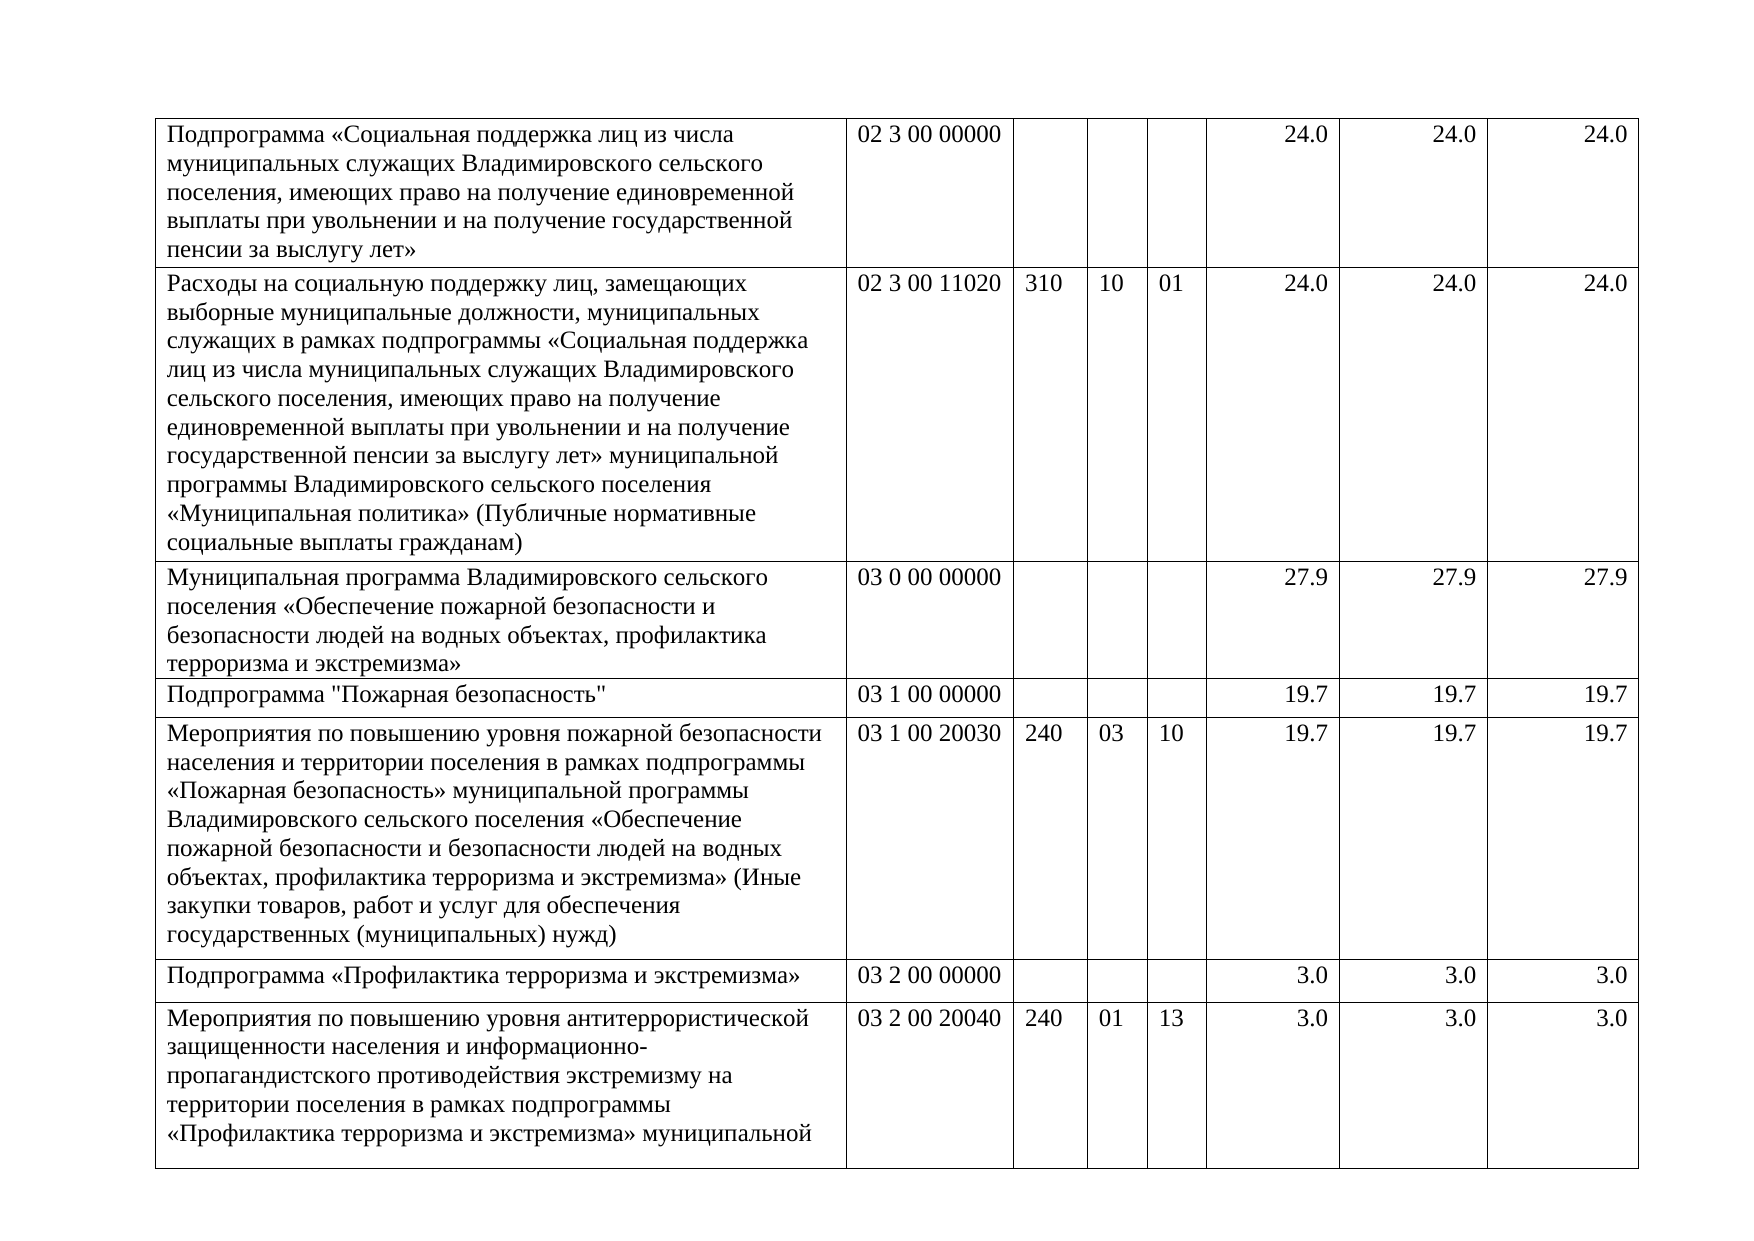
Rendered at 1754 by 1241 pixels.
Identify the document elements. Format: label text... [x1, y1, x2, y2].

table_cell 19.7 [1488, 718, 1638, 959]
table_cell 24.0 [1340, 119, 1487, 267]
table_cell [156, 1003, 846, 1168]
table_cell [1148, 679, 1206, 717]
table_cell [1014, 119, 1087, 267]
table_cell 24.0 [1340, 268, 1487, 561]
table_cell [1014, 562, 1087, 678]
table_cell [1088, 679, 1147, 717]
table_cell 03 [1088, 718, 1147, 959]
table_cell 3.0 [1488, 960, 1638, 1002]
table_cell Расходы на социальную поддержку лиц, замещающих выборные муниципальные должности, муниципальных служащих в рамках подпрограммы «Социальная поддержка лиц из числа муниципальных служащих Владимировского сельского поселения, имеющих право на получение единовременной выплаты при увольнении и на получение государственной пенсии за выслугу лет» муниципальной программы Владимировского сельского поселения «Муниципальная политика» (Публичные нормативные социальные выплаты гражданам) [156, 268, 846, 561]
table_cell [1088, 960, 1147, 1002]
table_cell 19.7 [1207, 679, 1339, 717]
table_cell [1148, 960, 1206, 1002]
table_cell 310 [1014, 268, 1087, 561]
table_cell Подпрограмма «Социальная поддержка лиц из числа муниципальных служащих Владимировского сельского поселения, имеющих право на получение единовременной выплаты при увольнении и на получение государственной пенсии за выслугу лет» [156, 119, 846, 267]
table_cell 24.0 [1488, 119, 1638, 267]
table_cell 03 2 00 20040 [847, 1003, 1013, 1168]
table_cell 24.0 [1207, 268, 1339, 561]
table_cell 24.0 [1488, 268, 1638, 561]
table_cell 27.9 [1488, 562, 1638, 678]
table_cell 19.7 [1488, 679, 1638, 717]
table_cell 03 1 00 00000 [847, 679, 1013, 717]
table_cell Подпрограмма "Пожарная безопасность" [156, 679, 846, 717]
table_cell 3.0 [1340, 960, 1487, 1002]
table_cell 3.0 [1207, 1003, 1339, 1168]
table_cell 10 [1148, 718, 1206, 959]
table_cell 03 0 00 00000 [847, 562, 1013, 678]
table_cell 01 [1148, 268, 1206, 561]
table_cell 19.7 [1207, 718, 1339, 959]
table_cell 24.0 [1207, 119, 1339, 267]
table_cell 240 [1014, 718, 1087, 959]
table_cell 03 1 00 20030 [847, 718, 1013, 959]
table_cell 02 3 00 00000 [847, 119, 1013, 267]
table_cell 240 [1014, 1003, 1087, 1168]
table_cell 03 2 00 00000 [847, 960, 1013, 1002]
table_cell [1088, 119, 1147, 267]
table_cell 02 3 00 11020 [847, 268, 1013, 561]
table_cell 01 [1088, 1003, 1147, 1168]
table_cell [1014, 679, 1087, 717]
table_cell 3.0 [1488, 1003, 1638, 1168]
table_cell Муниципальная программа Владимировского сельского поселения «Обеспечение пожарной безопасности и безопасности людей на водных объектах, профилактика терроризма и экстремизма» [156, 562, 846, 678]
table_cell [1148, 562, 1206, 678]
table_cell 3.0 [1340, 1003, 1487, 1168]
table_cell [1014, 960, 1087, 1002]
table_cell 27.9 [1207, 562, 1339, 678]
table_cell [1148, 119, 1206, 267]
table_cell Подпрограмма «Профилактика терроризма и экстремизма» [156, 960, 846, 1002]
table_cell 3.0 [1207, 960, 1339, 1002]
table_cell 10 [1088, 268, 1147, 561]
table_cell [1088, 562, 1147, 678]
table_cell Мероприятия по повышению уровня пожарной безопасности населения и территории поселения в рамках подпрограммы «Пожарная безопасность» муниципальной программы Владимировского сельского поселения «Обеспечение пожарной безопасности и безопасности людей на водных объектах, профилактика терроризма и экстремизма» (Иные закупки товаров, работ и услуг для обеспечения государственных (муниципальных) нужд) [156, 718, 846, 959]
table_cell 19.7 [1340, 718, 1487, 959]
table_cell 27.9 [1340, 562, 1487, 678]
table_cell 13 [1148, 1003, 1206, 1168]
table_cell 19.7 [1340, 679, 1487, 717]
